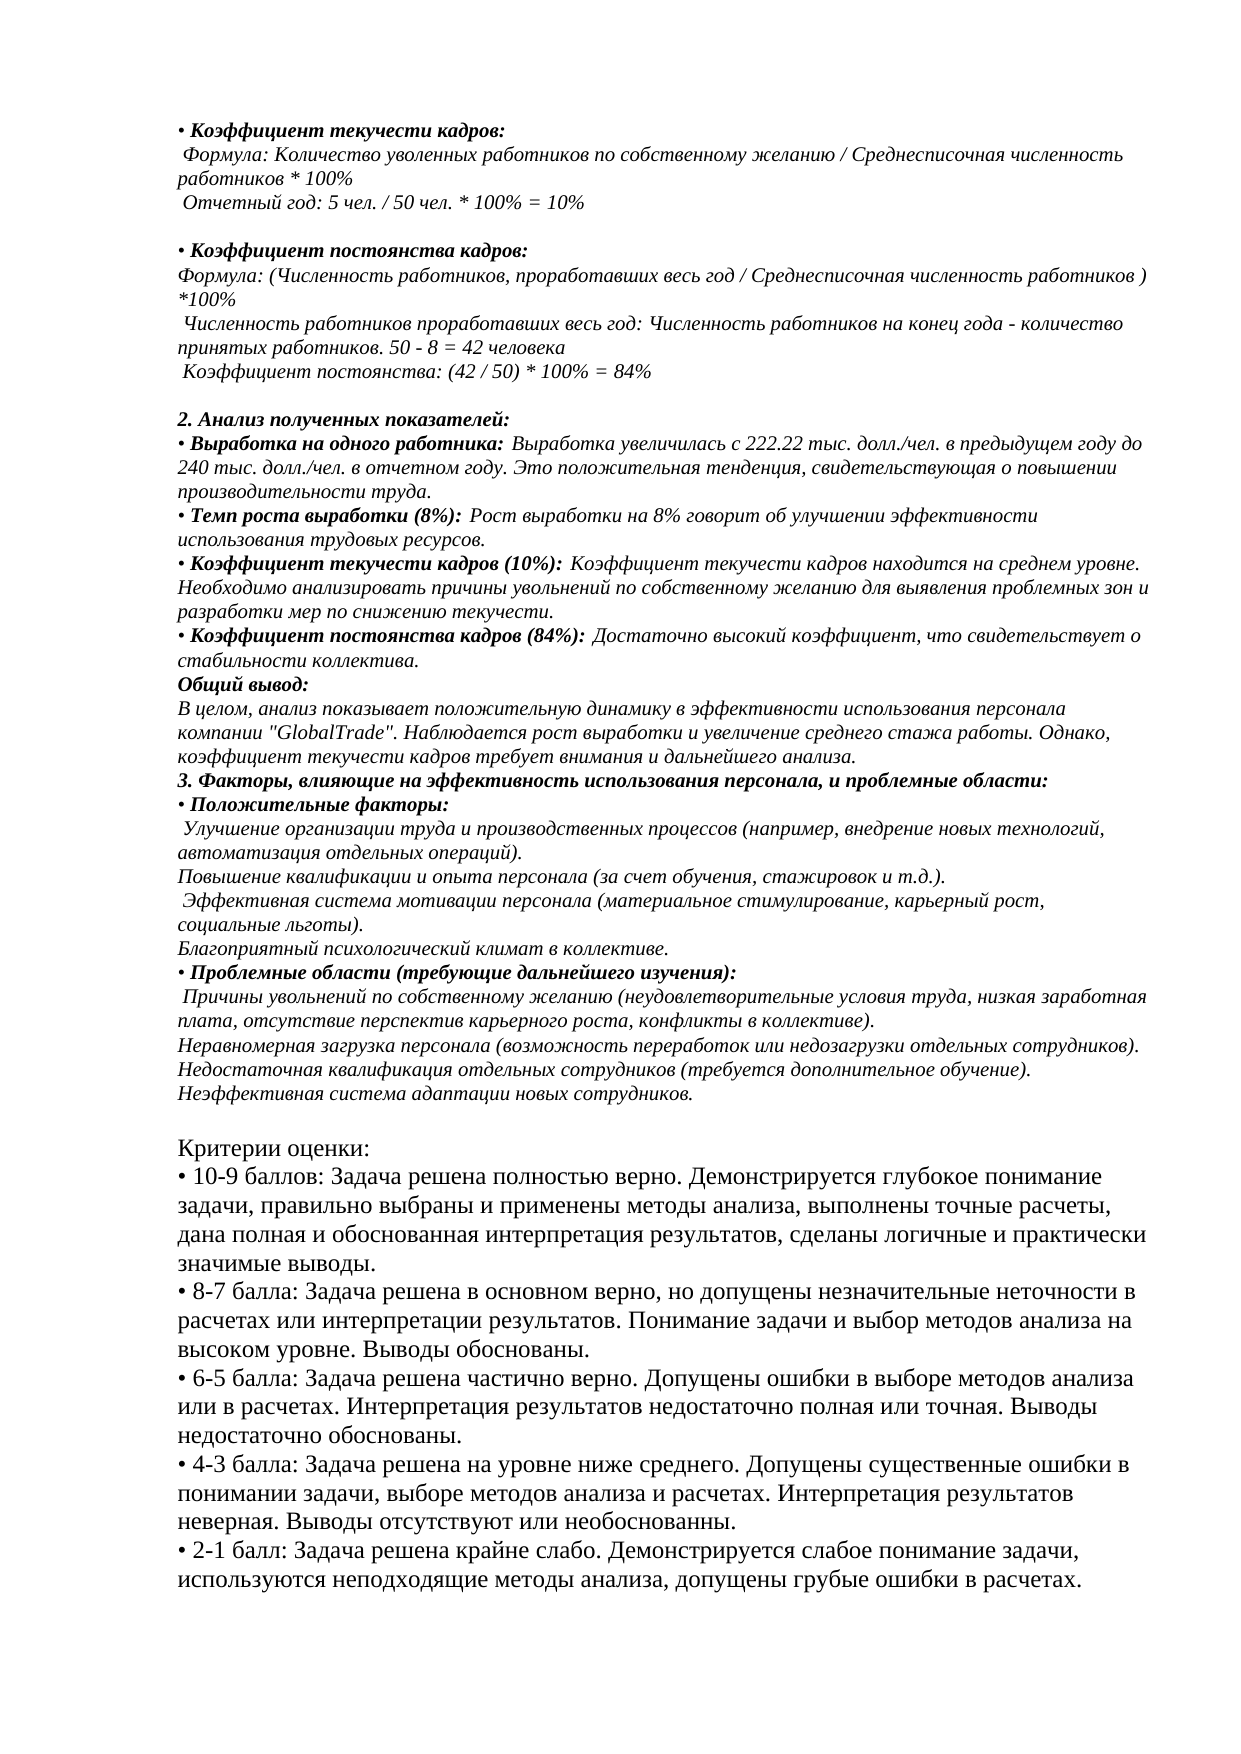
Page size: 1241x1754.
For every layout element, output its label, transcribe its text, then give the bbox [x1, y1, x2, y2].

text Критерии оценки: [177, 1133, 1152, 1161]
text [177, 1161, 1152, 1593]
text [177, 118, 1152, 1133]
